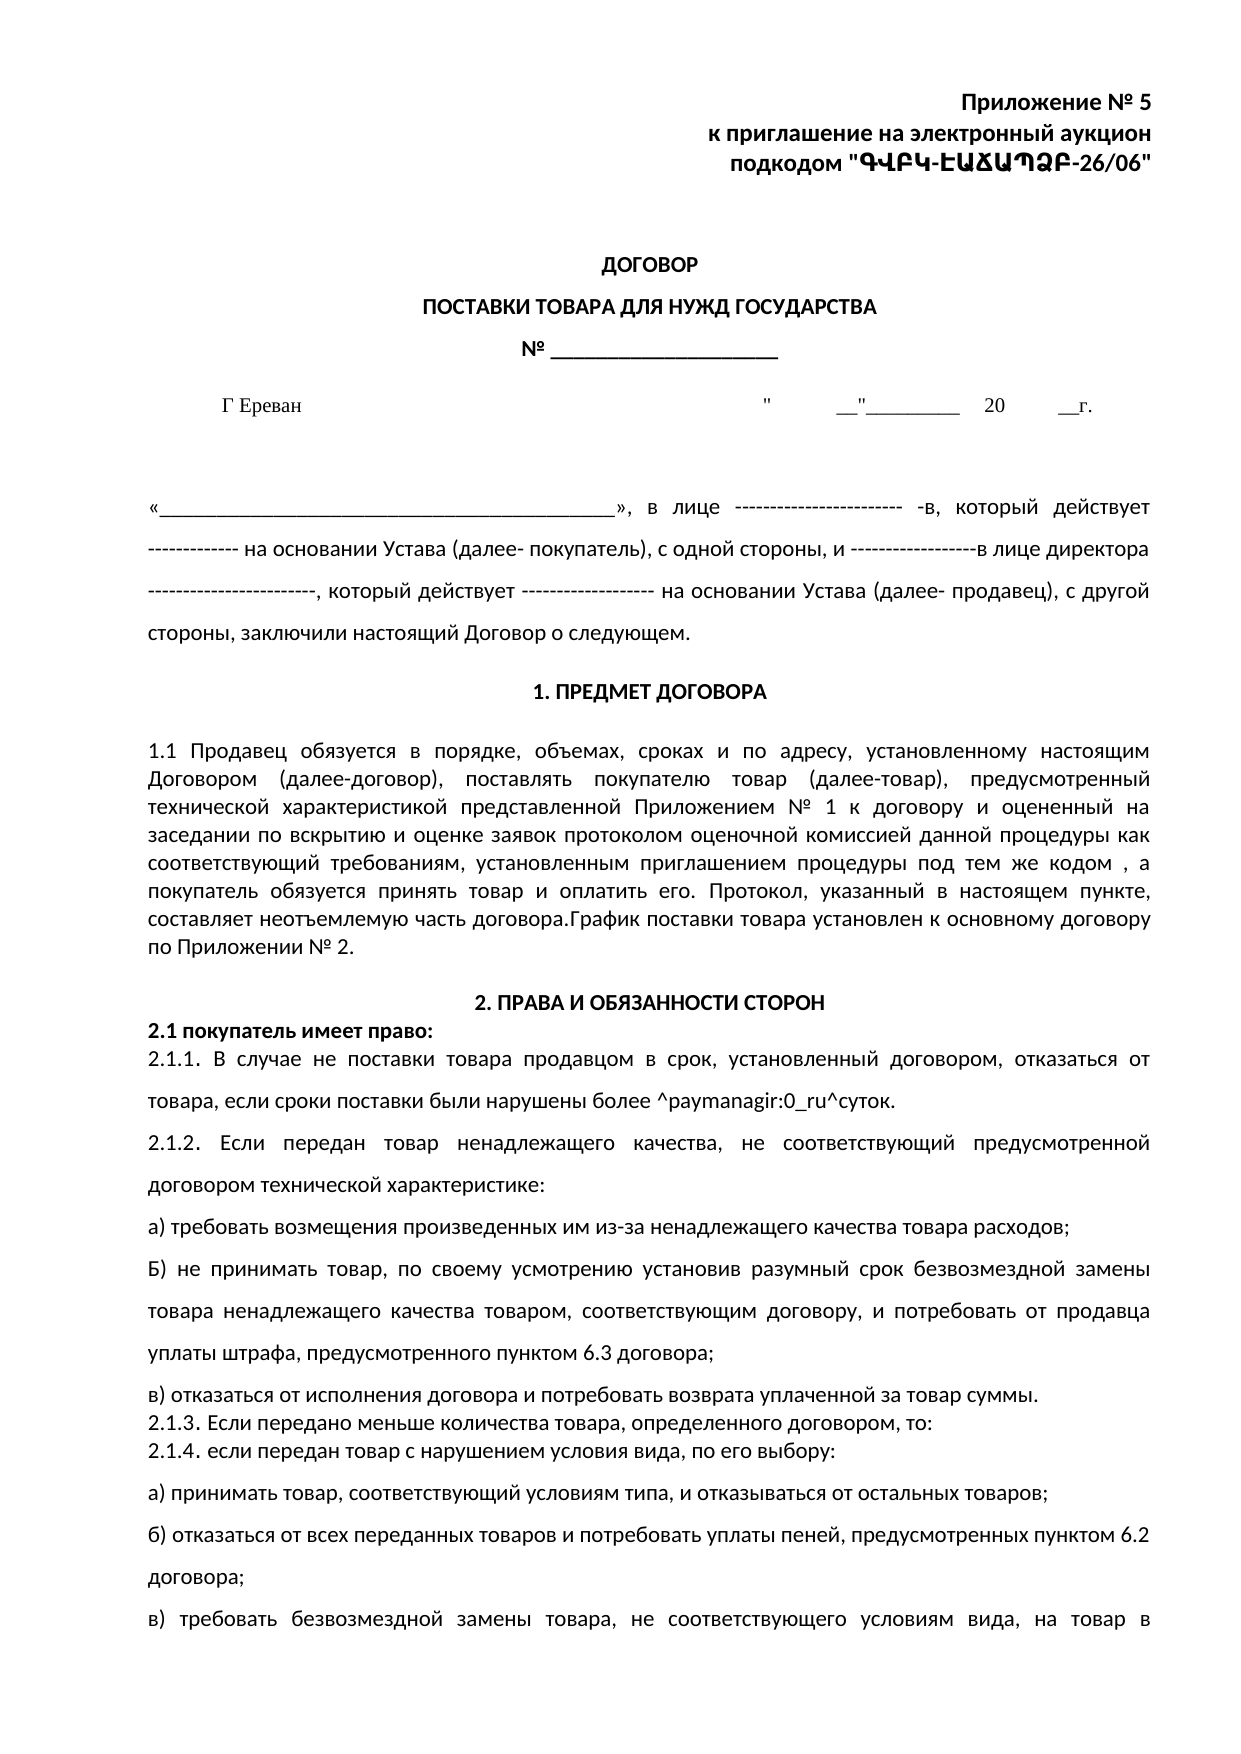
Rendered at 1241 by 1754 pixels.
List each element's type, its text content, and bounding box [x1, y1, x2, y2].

text 1. ПРЕДМЕТ ДОГОВОРА [148, 677, 1152, 705]
text Приложение № 5 [148, 86, 1152, 117]
table_header " __"_________ 20 __г. [620, 393, 1104, 434]
text № ____________________ [148, 334, 1152, 362]
text ПОСТАВКИ ТОВАРА ДЛЯ НУЖД ГОСУДАРСТВА [148, 292, 1152, 321]
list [148, 1604, 1152, 1632]
text 1.1 Продавец обязуется в порядке, объемах, сроках и по адресу, установленному настоящим Договором (далее-договор), поставлять покупателю товар (далее-товар), предусмотренный технической характеристикой представленной Приложением № 1 к договору и оцененный на заседании по вскрытию и оценке заявок протоколом оценочной комиссией данной процедуры как соответствующий требованиям, установленным приглашением процедуры под тем же кодом , а покупатель обязуется принять товар и оплатить его. Протокол, указанный в настоящем пункте, составляет неотъемлемую часть договора.График поставки товара установлен к основному договору по Приложении № 2. [148, 736, 1152, 960]
text в) отказаться от исполнения договора и потребовать возврата уплаченной за товар суммы. [148, 1380, 1152, 1408]
text ДОГОВОР [148, 251, 1152, 278]
list 2. ПРАВА И ОБЯЗАННОСТИ СТОРОН [148, 988, 1152, 1016]
list Б) не принимать товар, по своему усмотрению установив разумный срок безвозмездной замены товара ненадлежащего качества товаром, соответствующим договору, и потребовать от продавца уплаты штрафа, предусмотренного пунктом 6.3 договора; [148, 1254, 1152, 1366]
text 2.1.3․ Если передано меньше количества товара, определенного договором, то: [148, 1408, 1152, 1436]
text к приглашение на электронный аукцион [177, 117, 1152, 147]
text подкодом "ԳՎԲԿ-ԷԱՃԱՊՁԲ-26/06" [177, 147, 1152, 178]
list б) отказаться от всех переданных товаров и потребовать уплаты пеней, предусмотренных пунктом 6.2 договора; [148, 1520, 1152, 1590]
table_header Г Ереван [136, 393, 620, 434]
text 2.1 покупатель имеет право: [148, 1016, 1152, 1044]
list 2.1.4․ если передан товар с нарушением условия вида, по его выбору: [148, 1436, 1152, 1464]
list 2.1.1․ В случае не поставки товара продавцом в срок, установленный договором, отказаться от товара, если сроки поставки были нарушены более ^paymanagir:0_ru^суток. [148, 1044, 1152, 1114]
list а) принимать товар, соответствующий условиям типа, и отказываться от остальных товаров; [148, 1478, 1152, 1506]
list 2.1.2․ Если передан товар ненадлежащего качества, не соответствующий предусмотренной договором технической характеристике: [148, 1128, 1152, 1198]
text «________________________________________», в лице ------------------------ -в, который действует ------------- на основании Устава (далее- покупатель), с одной стороны, и ------------------в лице директора ------------------------, который действует ------------------- на основании Устава (далее- продавец), с другой стороны, заключили настоящий Договор о следующем. [148, 492, 1152, 646]
list а) требовать возмещения произведенных им из-за ненадлежащего качества товара расходов; [148, 1212, 1152, 1240]
